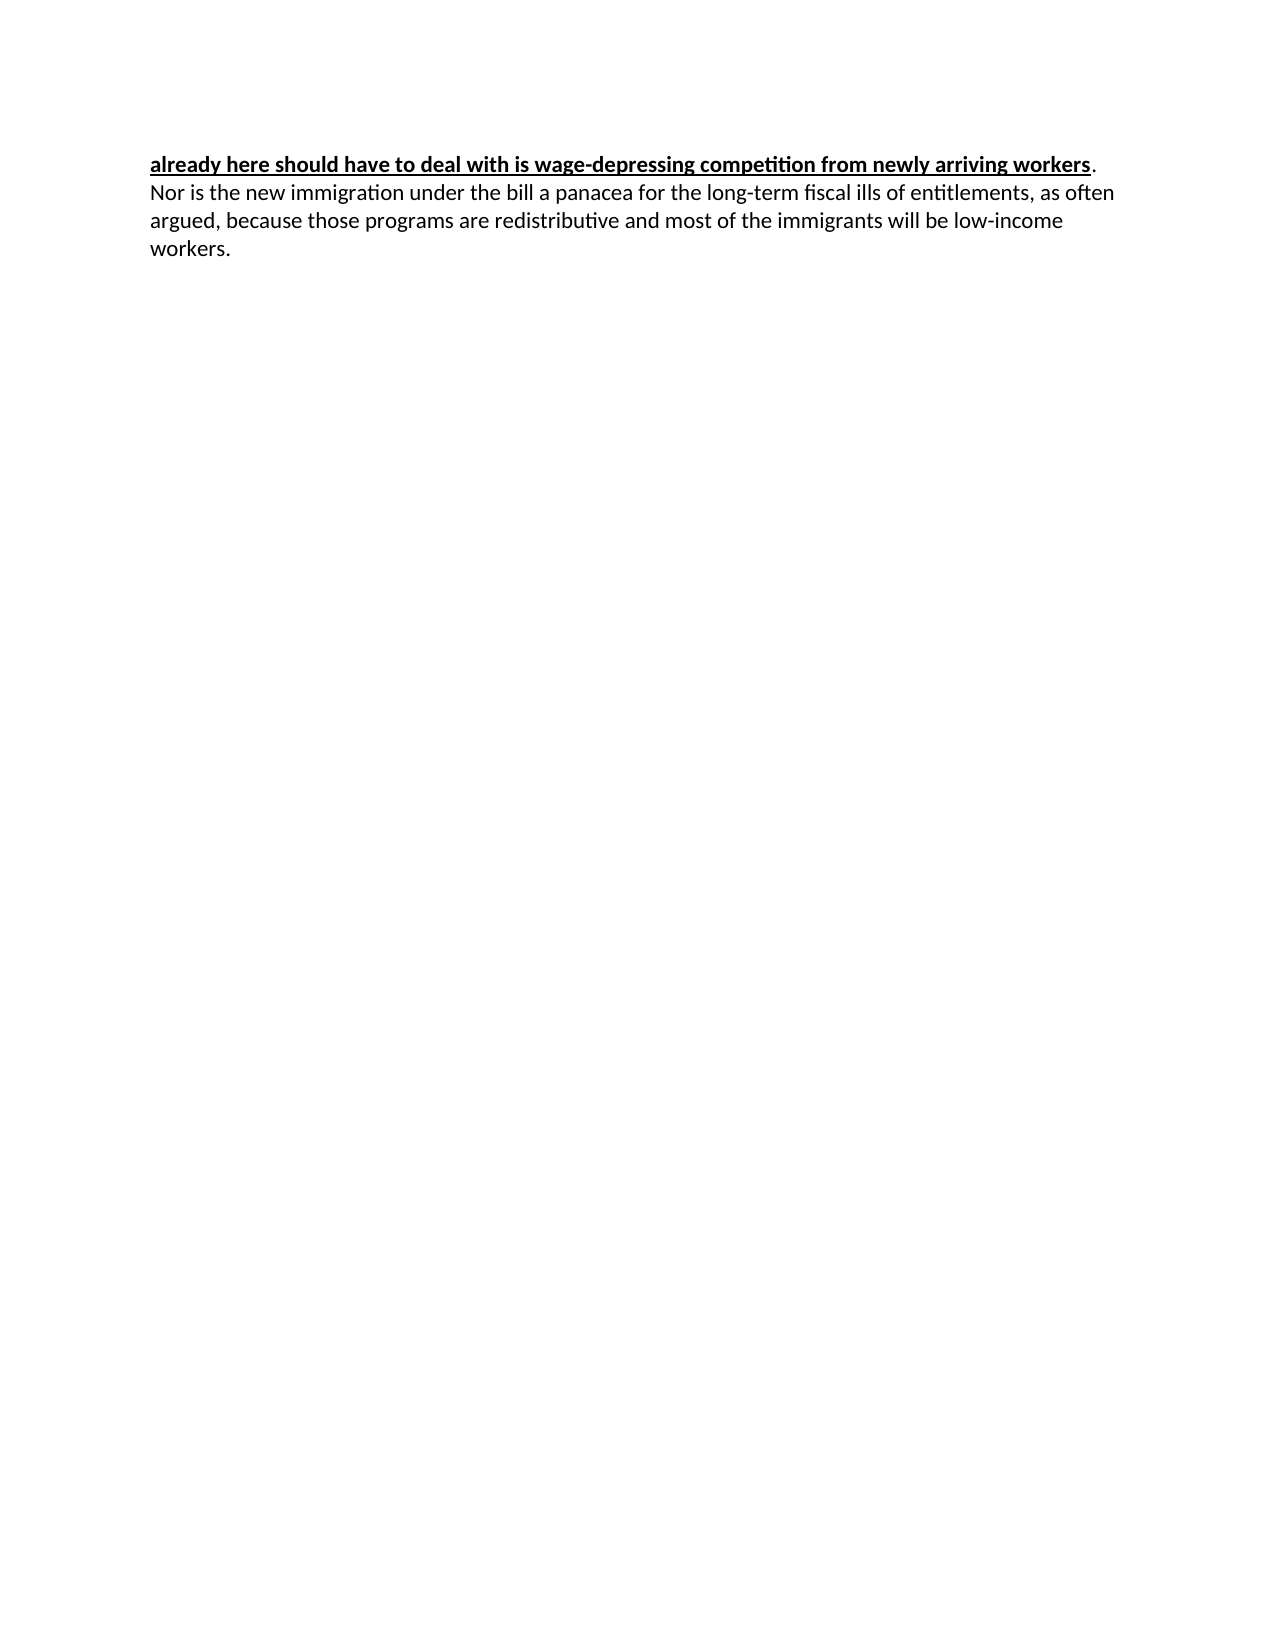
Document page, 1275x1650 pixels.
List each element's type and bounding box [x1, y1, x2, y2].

text [150, 150, 1125, 262]
